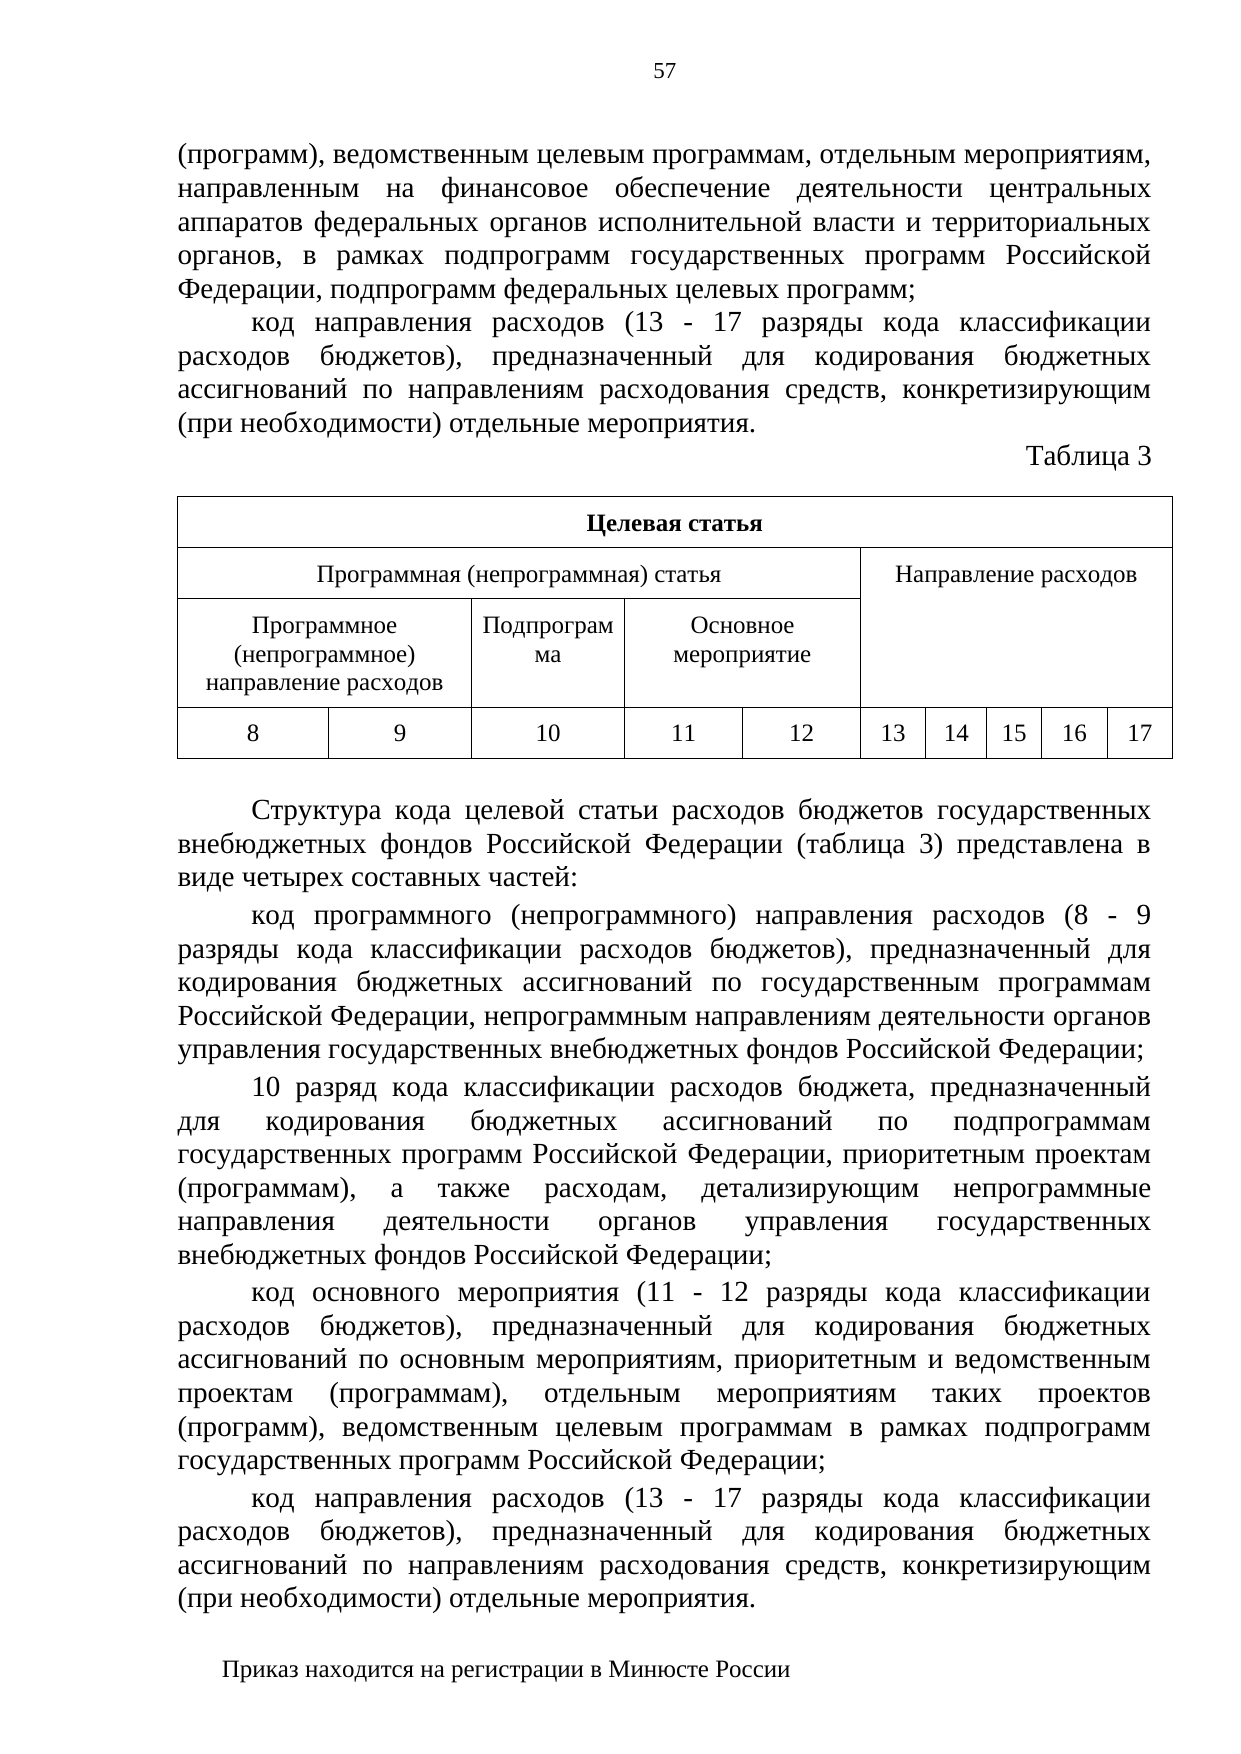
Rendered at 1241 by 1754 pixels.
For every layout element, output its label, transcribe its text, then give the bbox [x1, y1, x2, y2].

table_cell 13 [861, 708, 925, 758]
text код направления расходов (13 - 17 разряды кода классификации расходов бюджетов), предназначенный для кодирования бюджетных ассигнований по направлениям расходования средств, конкретизирующим (при необходимости) отдельные мероприятия. [177, 304, 1152, 438]
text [177, 137, 1152, 304]
table_cell 16 [1042, 708, 1107, 758]
table_cell 11 [625, 708, 742, 758]
table_cell 10 [472, 708, 624, 758]
text 10 разряд кода классификации расходов бюджета, предназначенный для кодирования бюджетных ассигнований по подпрограммам государственных программ Российской Федерации, приоритетным проектам (программам), а также расходам, детализирующим непрограммные направления деятельности органов управления государственных внебюджетных фондов Российской Федерации; [177, 1069, 1152, 1270]
table_cell Основное мероприятие [625, 599, 860, 707]
table_cell 8 [178, 708, 328, 758]
text код программного (непрограммного) направления расходов (8 - 9 разряды кода классификации расходов бюджетов), предназначенный для кодирования бюджетных ассигнований по государственным программам Российской Федерации, непрограммным направлениям деятельности органов управления государственных внебюджетных фондов Российской Федерации; [177, 897, 1152, 1065]
table_cell Программная (непрограммная) статья [178, 548, 860, 598]
table_cell 14 [926, 708, 986, 758]
text Таблица 3 [177, 438, 1152, 472]
table_cell Программное (непрограммное) направление расходов [178, 599, 471, 707]
table_cell Направление расходов [861, 548, 1172, 707]
table_cell 9 [329, 708, 471, 758]
text код основного мероприятия (11 - 12 разряды кода классификации расходов бюджетов), предназначенный для кодирования бюджетных ассигнований по основным мероприятиям, приоритетным и ведомственным проектам (программам), отдельным мероприятиям таких проектов (программ), ведомственным целевым программам в рамках подпрограмм государственных программ Российской Федерации; [177, 1274, 1152, 1476]
table_cell 15 [987, 708, 1041, 758]
text Структура кода целевой статьи расходов бюджетов государственных внебюджетных фондов Российской Федерации (таблица 3) представлена в виде четырех составных частей: [177, 792, 1152, 893]
table_header Целевая статья [178, 497, 1172, 547]
text код направления расходов (13 - 17 разряды кода классификации расходов бюджетов), предназначенный для кодирования бюджетных ассигнований по направлениям расходования средств, конкретизирующим (при необходимости) отдельные мероприятия. [177, 1480, 1152, 1614]
table_cell 12 [743, 708, 860, 758]
table_cell Подпрограмма [472, 599, 624, 707]
table_cell 17 [1108, 708, 1172, 758]
